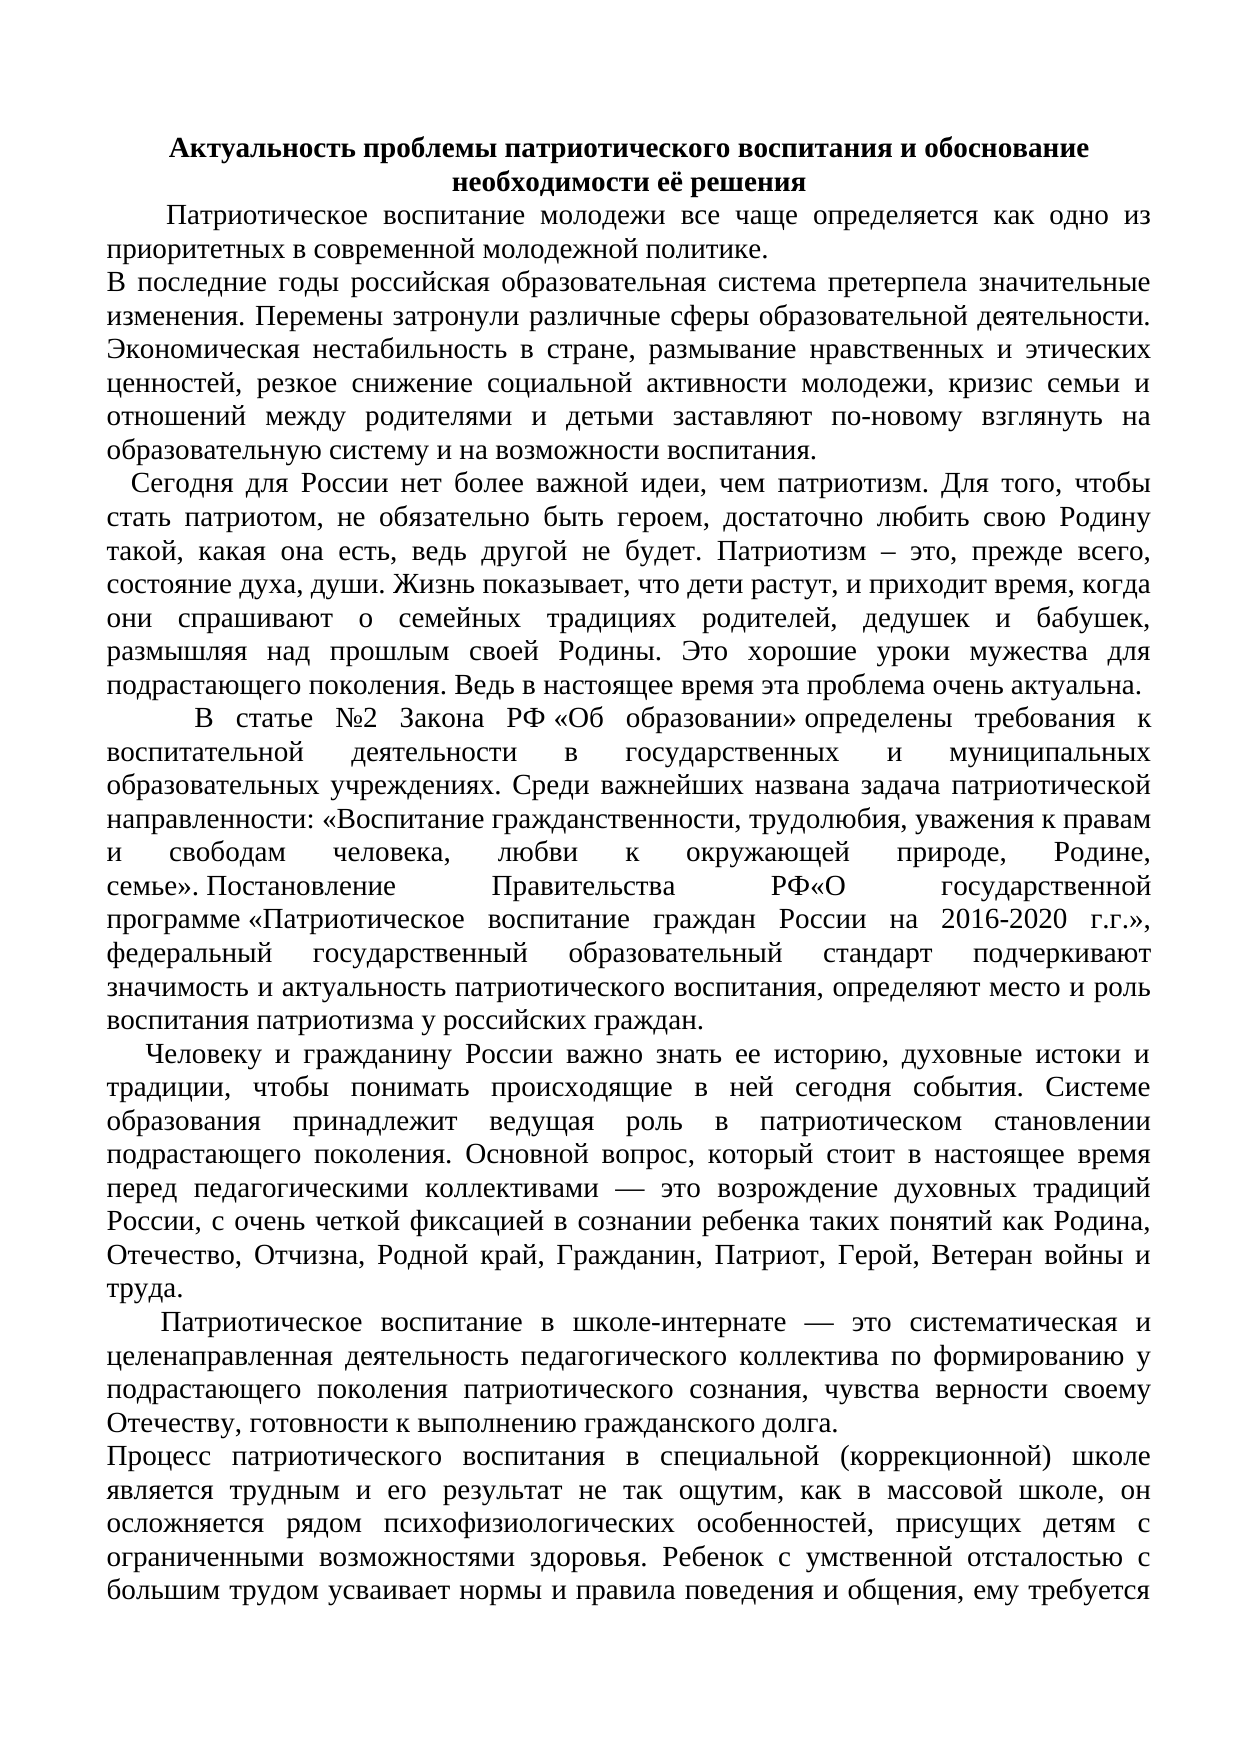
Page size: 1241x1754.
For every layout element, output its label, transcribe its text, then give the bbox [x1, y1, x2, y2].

text Человеку и гражданину России важно знать ее историю, духовные истоки и традиции, чтобы понимать происходящие в ней сегодня события. Системе образования принадлежит ведущая роль в патриотическом становлении подрастающего поколения. Основной вопрос, который стоит в настоящее время перед педагогическими коллективами — это возрождение духовных традиций России, с очень четкой фиксацией в сознании ребенка таких понятий как Родина, Отечество, Отчизна, Родной край, Гражданин, Патриот, Герой, Ветеран войны и труда. [106, 1036, 1152, 1304]
text В статье №2 Закона РФ «Об образовании» определены требования к воспитательной деятельности в государственных и муниципальных образовательных учреждениях. Среди важнейших названа задача патриотической направленности: «Воспитание гражданственности, трудолюбия, уважения к правам и свободам человека, любви к окружающей природе, Родине, семье». Постановление Правительства РФ«О государственной программе «Патриотическое воспитание граждан России на 2016-2020 г.г.», федеральный государственный образовательный стандарт подчеркивают значимость и актуальность патриотического воспитания, определяют место и роль воспитания патриотизма у российских граждан. [106, 700, 1152, 1036]
text Актуальность проблемы патриотического воспитания и обоснование необходимости её решения [106, 130, 1152, 197]
text Сегодня для России нет более важной идеи, чем патриотизм. Для того, чтобы стать патриотом, не обязательно быть героем, достаточно любить свою Родину такой, какая она есть, ведь другой не будет. Патриотизм – это, прежде всего, состояние духа, души. Жизнь показывает, что дети растут, и приходит время, когда они спрашивают о семейных традициях родителей, дедушек и бабушек, размышляя над прошлым своей Родины. Это хорошие уроки мужества для подрастающего поколения. Ведь в настоящее время эта проблема очень актуальна. [106, 466, 1152, 700]
text Патриотическое воспитание молодежи все чаще определяется как одно из приоритетных в современной молодежной политике. [106, 197, 1152, 264]
text В последние годы российская образовательная система претерпела значительные изменения. Перемены затронули различные сферы образовательной деятельности. Экономическая нестабильность в стране, размывание нравственных и этических ценностей, резкое снижение социальной активности молодежи, кризис семьи и отношений между родителями и детьми заставляют по-новому взглянуть на образовательную систему и на возможности воспитания. [106, 264, 1152, 466]
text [106, 1438, 1152, 1606]
text Патриотическое воспитание в школе-интернате — это систематическая и целенаправленная деятельность педагогического коллектива по формированию у подрастающего поколения патриотического сознания, чувства верности своему Отечеству, готовности к выполнению гражданского долга. [106, 1304, 1152, 1438]
